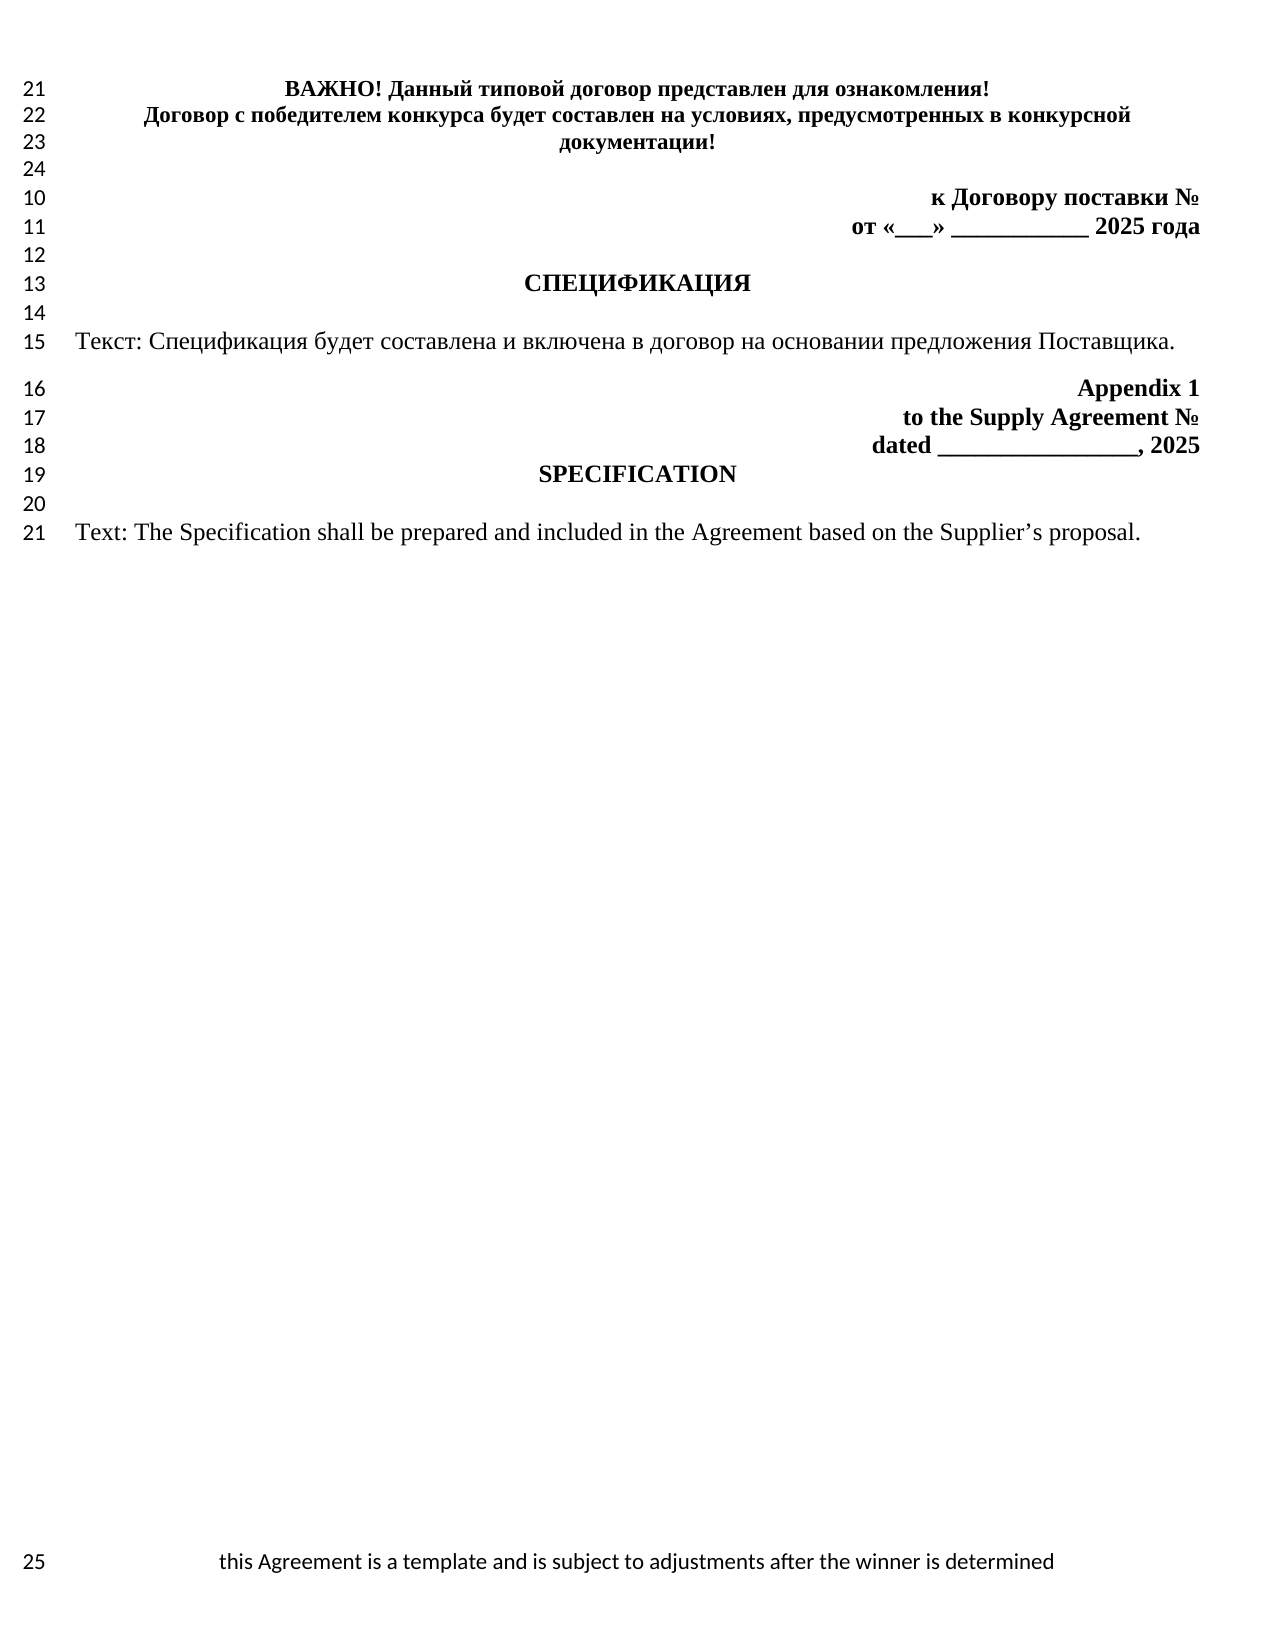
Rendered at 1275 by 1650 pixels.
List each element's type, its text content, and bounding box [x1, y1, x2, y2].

text Текст: Спецификация будет составлена и включена в договор на основании предложения Поставщика. [75, 326, 1200, 354]
text CПЕЦИФИКАЦИЯ [75, 268, 1200, 297]
text к Договору поставки № [75, 182, 1200, 211]
text Appendix 1 [75, 373, 1200, 402]
text to the Supply Agreement № [75, 402, 1200, 430]
text dated ________________, 2025 [75, 430, 1200, 459]
text Text: The Specification shall be prepared and included in the Agreement based on the Supplier’s proposal. [75, 517, 1200, 545]
text от «___» ___________ 2025 года [75, 211, 1200, 239]
text SPECIFICATION [75, 459, 1200, 488]
